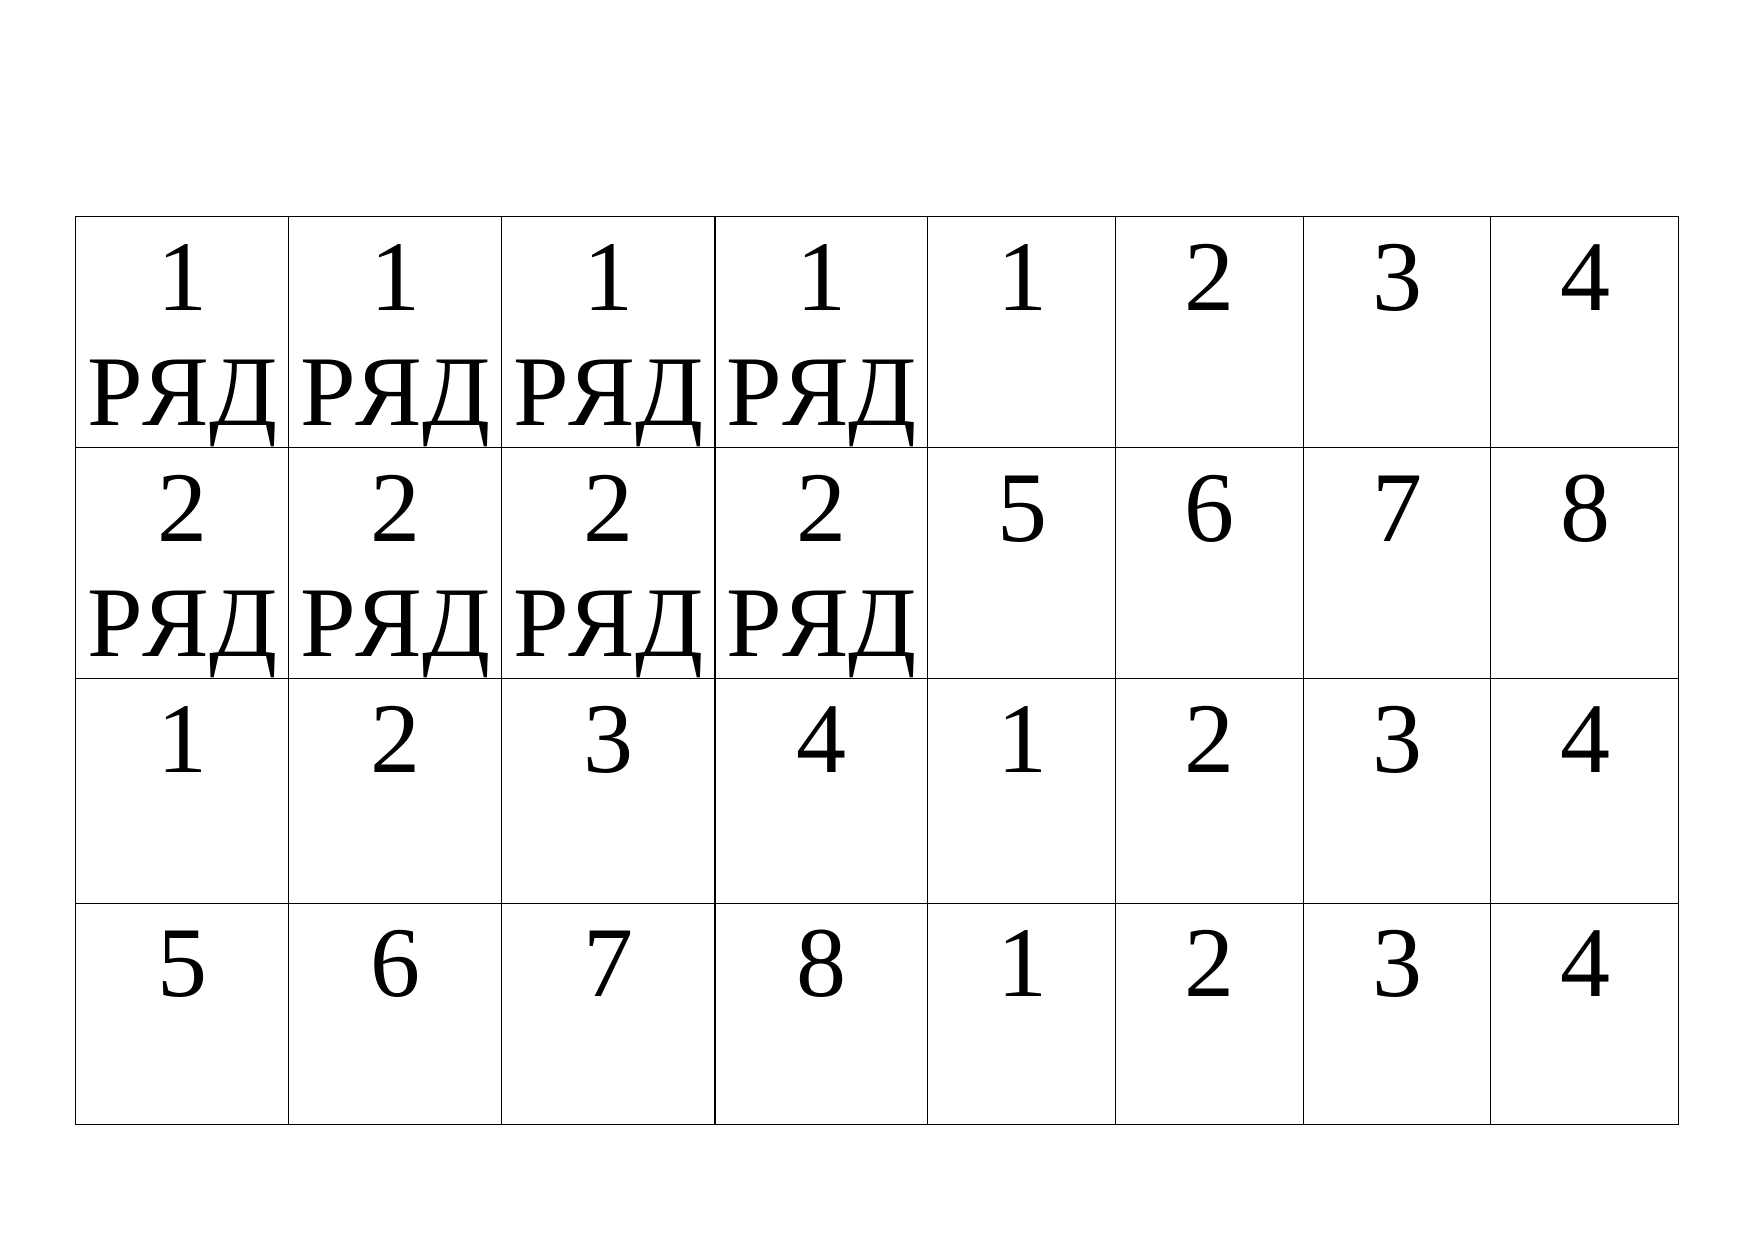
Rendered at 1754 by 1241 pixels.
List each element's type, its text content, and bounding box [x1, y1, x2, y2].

table_header 3 [1304, 217, 1490, 447]
table_header 1 РЯД [716, 217, 927, 447]
table_cell 1 [76, 679, 288, 902]
table_cell 2 РЯД [289, 448, 501, 678]
table_header 4 [1491, 217, 1678, 447]
table_cell 1 [928, 904, 1115, 1124]
table_cell 8 [716, 904, 927, 1124]
table_cell 4 [1491, 679, 1678, 902]
table_cell 3 [1304, 679, 1490, 902]
table_cell 2 РЯД [502, 448, 714, 678]
table_cell 2 РЯД [716, 448, 927, 678]
table_header 2 [1116, 217, 1303, 447]
table_cell 3 [502, 679, 714, 902]
table_header 1 [928, 217, 1115, 447]
table_cell 2 [289, 679, 501, 902]
table_cell 6 [1116, 448, 1303, 678]
table_cell 2 РЯД [76, 448, 288, 678]
table_cell 5 [76, 904, 288, 1124]
table_cell 4 [716, 679, 927, 902]
table_cell 7 [1304, 448, 1490, 678]
table_cell 2 [1116, 904, 1303, 1124]
table_cell 2 [1116, 679, 1303, 902]
table_header 1 РЯД [502, 217, 714, 447]
table_cell 3 [1304, 904, 1490, 1124]
table_cell 1 [928, 679, 1115, 902]
table_cell 7 [502, 904, 714, 1124]
table_cell 5 [928, 448, 1115, 678]
table_cell 8 [1491, 448, 1678, 678]
table_header 1 РЯД [76, 217, 288, 447]
table_header 1 РЯД [289, 217, 501, 447]
table_cell 4 [1491, 904, 1678, 1124]
table_cell 6 [289, 904, 501, 1124]
